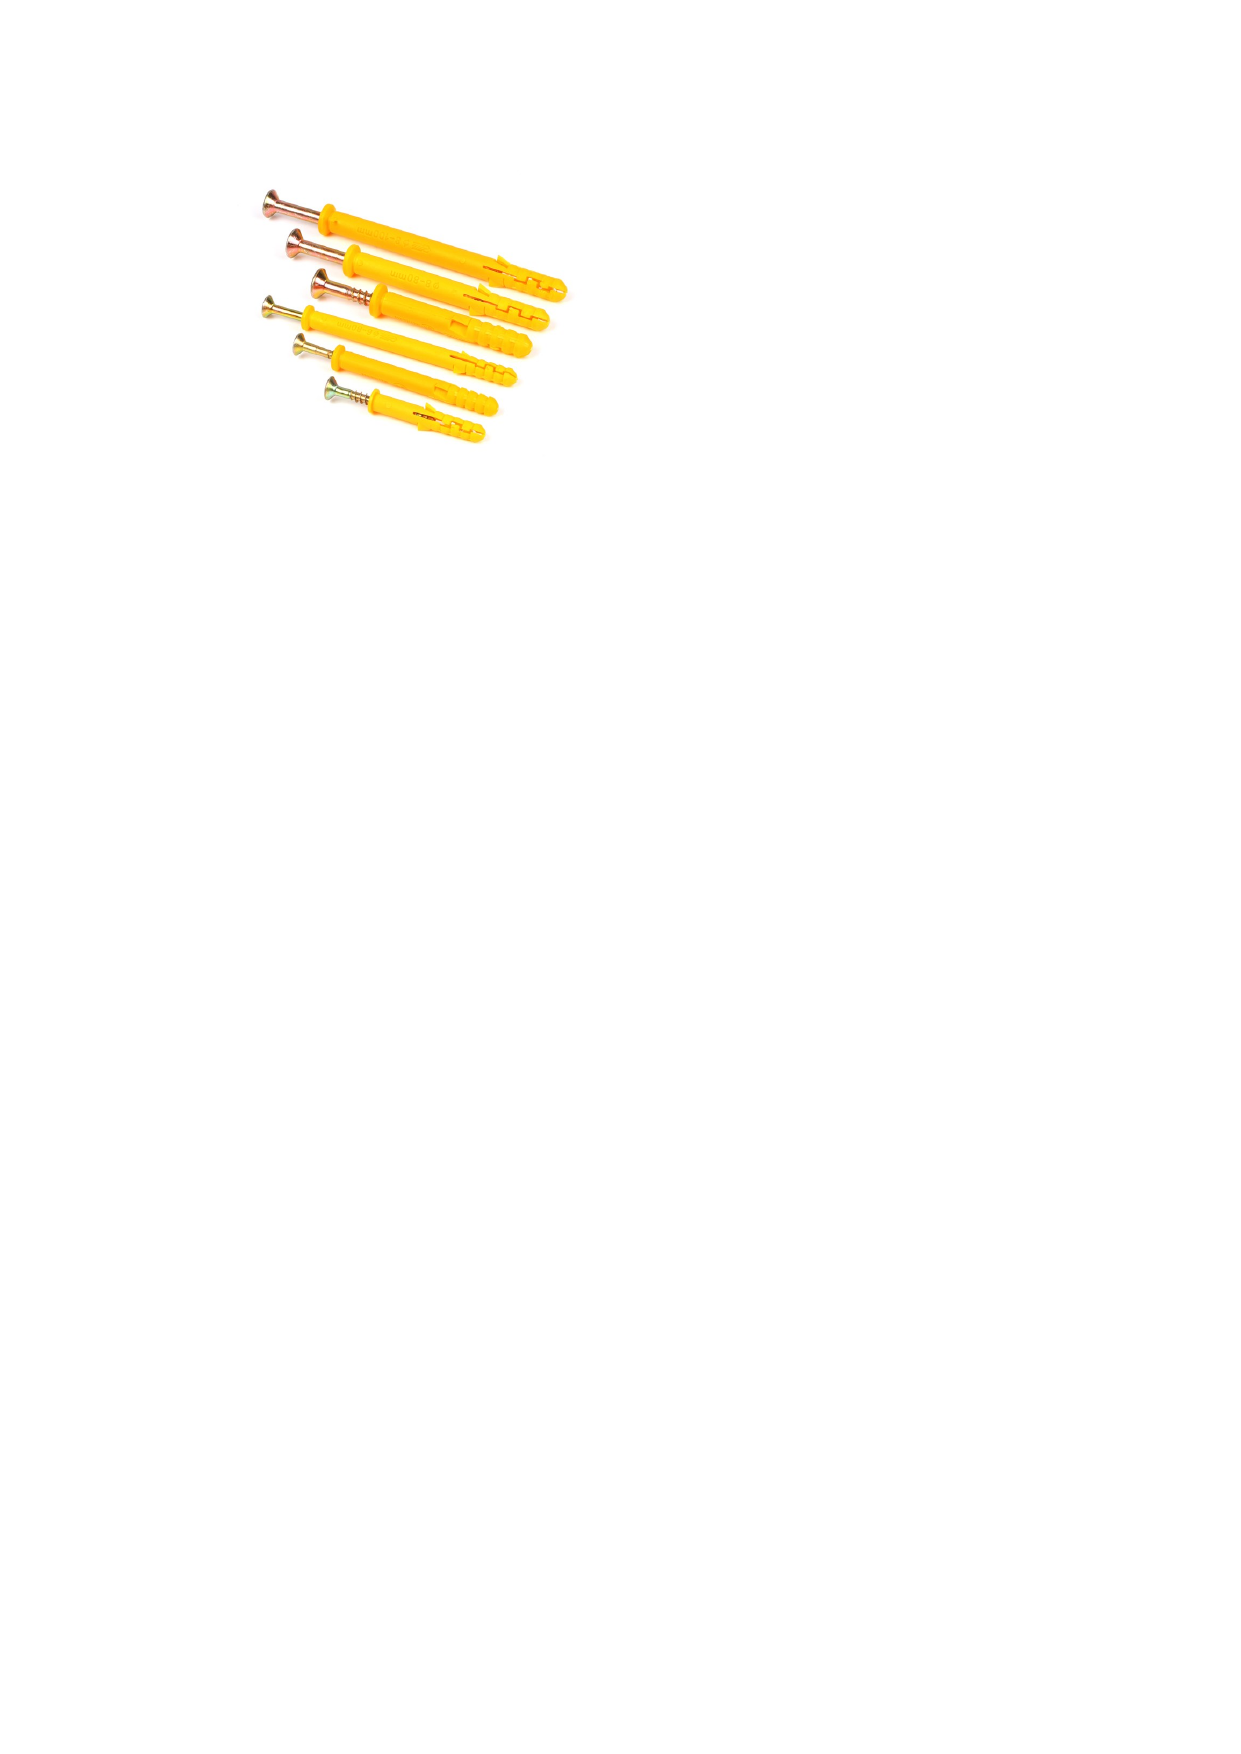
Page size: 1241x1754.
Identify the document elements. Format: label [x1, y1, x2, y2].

picture [177, 161, 595, 467]
